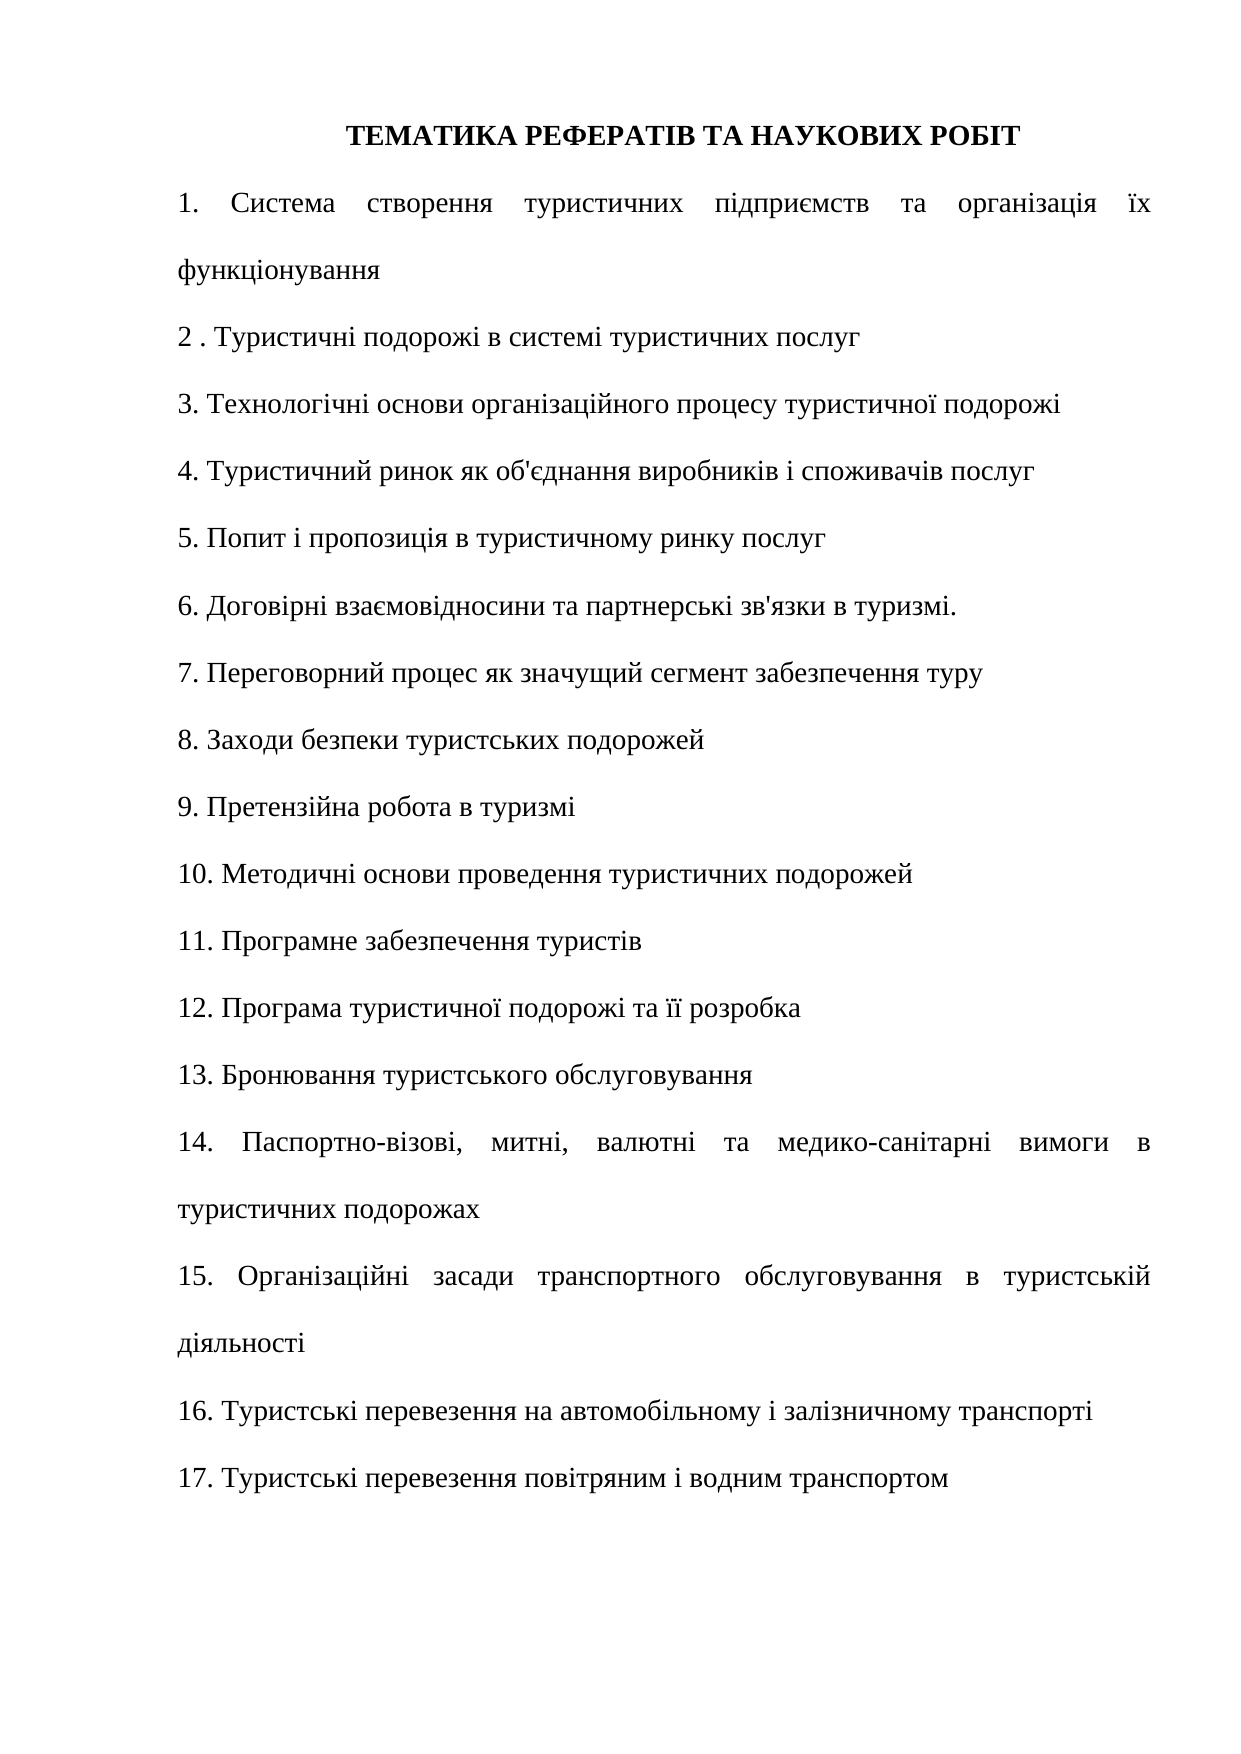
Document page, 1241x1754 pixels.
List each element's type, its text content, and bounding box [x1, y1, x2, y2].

text 4. Туристичний ринок як об'єднання виробників і споживачів послуг [177, 453, 1152, 487]
text 5. Попит і пропозиція в туристичному ринку послуг [177, 521, 1152, 554]
text 2 . Туристичні подорожі в системі туристичних послуг [177, 319, 1152, 353]
text ТЕМАТИКА РЕФЕРАТІВ ТА НАУКОВИХ РОБІТ [215, 118, 1152, 152]
text 7. Переговорний процес як значущий сегмент забезпечення туру [177, 655, 1152, 688]
text 1. Система створення туристичних підприємств та організація їх функціонування [177, 185, 1152, 286]
text 9. Претензійна робота в туризмі [177, 789, 1152, 822]
text 6. Договірні взаємовідносини та партнерські зв'язки в туризмі. [177, 588, 1152, 621]
text 16. Туристські перевезення на автомобільному і залізничному транспорті [177, 1393, 1152, 1426]
text 11. Програмне забезпечення туристів [177, 923, 1152, 957]
text 10. Методичні основи проведення туристичних подорожей [177, 856, 1152, 889]
text 14. Паспортно-візові, митні, валютні та медико-санітарні вимоги в туристичних подорожах [177, 1124, 1152, 1225]
text 12. Програма туристичної подорожі та її розробка [177, 990, 1152, 1024]
text 8. Заходи безпеки туристських подорожей [177, 722, 1152, 755]
text 3. Технологічні основи організаційного процесу туристичної подорожі [177, 386, 1152, 420]
text 17. Туристські перевезення повітряним і водним транспортом [177, 1460, 1152, 1493]
text 15. Організаційні засади транспортного обслуговування в туристській діяльності [177, 1258, 1152, 1359]
text 13. Бронювання туристського обслуговування [177, 1057, 1152, 1091]
